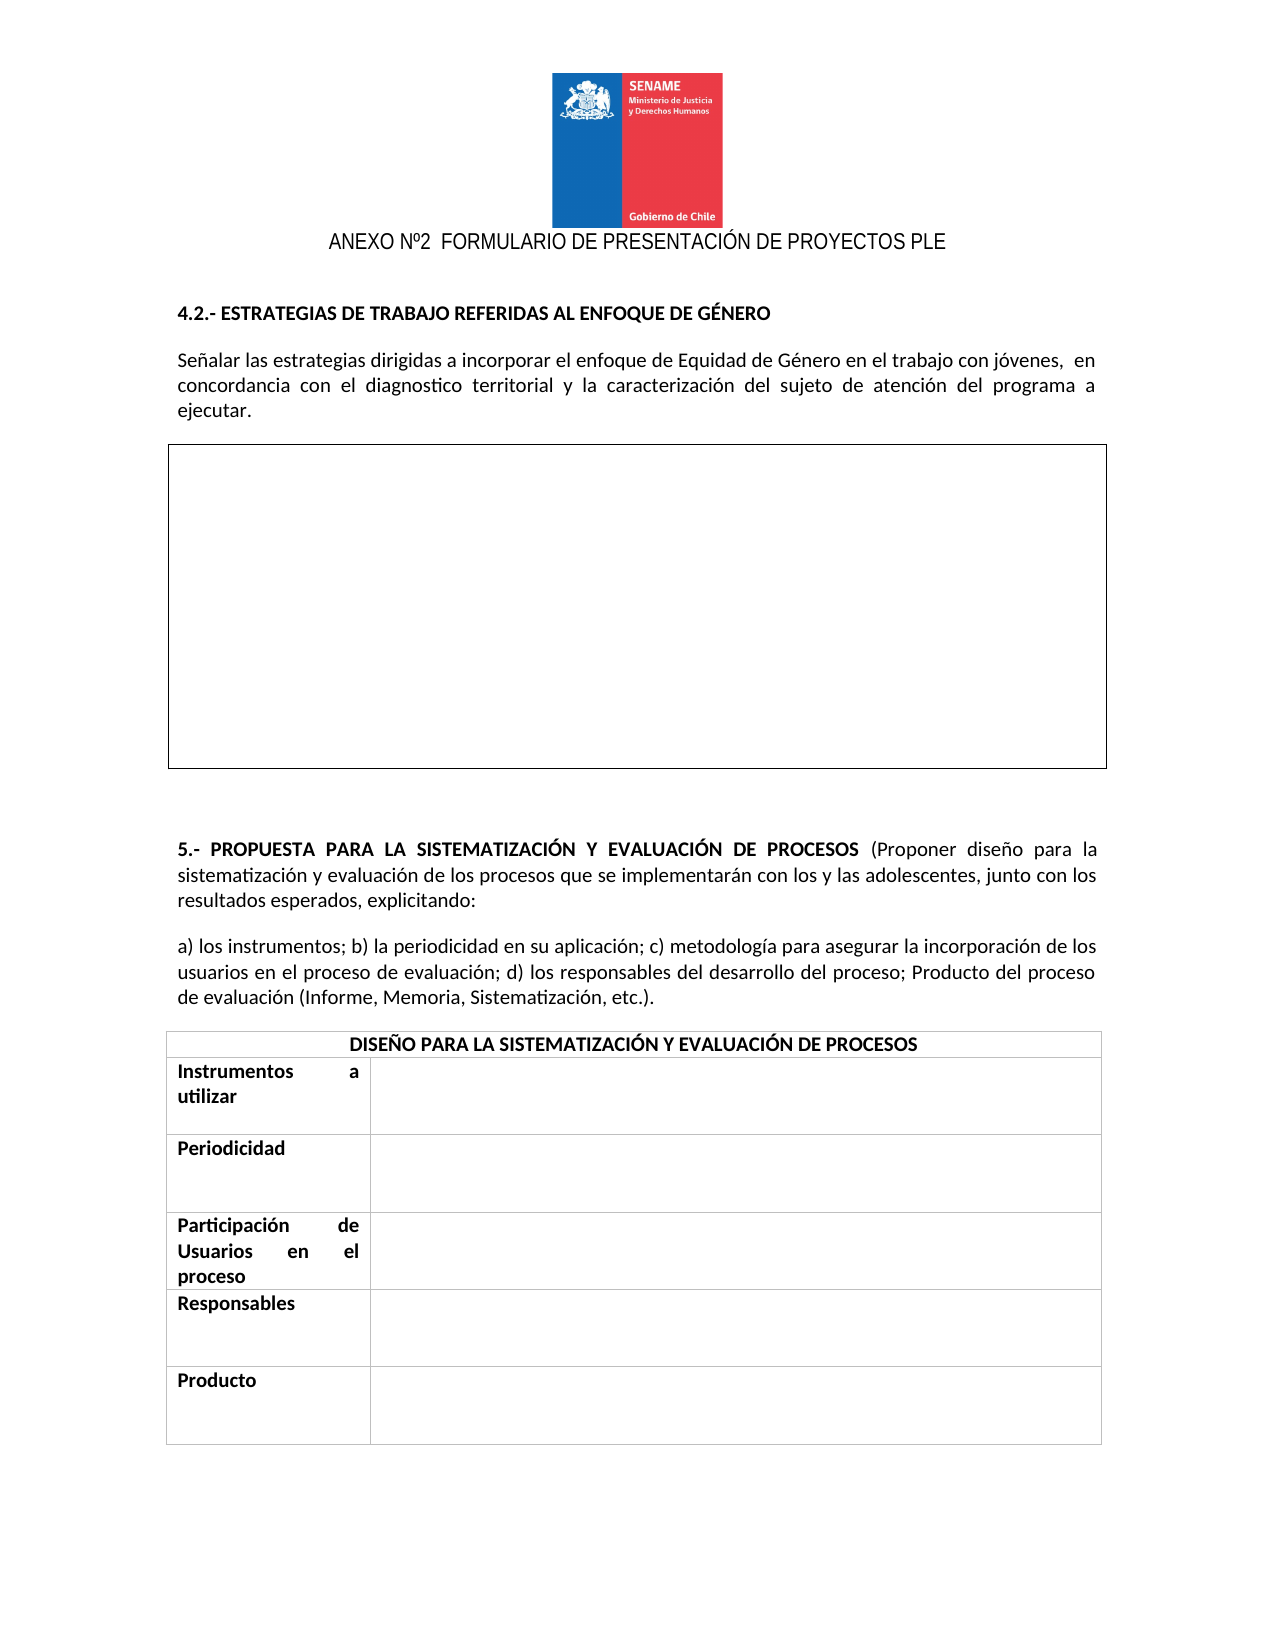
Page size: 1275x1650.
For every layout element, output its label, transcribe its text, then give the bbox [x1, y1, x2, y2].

text 4.2.- ESTRATEGIAS DE TRABAJO REFERIDAS AL ENFOQUE DE GÉNERO [177, 301, 1098, 326]
text Señalar las estrategias dirigidas a incorporar el enfoque de Equidad de Género en el trabajo con jóvenes, en concordancia con el diagnostico territorial y la caracterización del sujeto de atención del programa a ejecutar. [177, 347, 1098, 423]
table_cell [371, 1058, 1101, 1134]
table_cell [371, 1367, 1101, 1443]
table_cell Responsables [167, 1290, 370, 1366]
text a) los instrumentos; b) la periodicidad en su aplicación; c) metodología para asegurar la incorporación de los usuarios en el proceso de evaluación; d) los responsables del desarrollo del proceso; Producto del proceso de evaluación (Informe, Memoria, Sistematización, etc.). [177, 933, 1098, 1010]
table_cell [371, 1290, 1101, 1366]
table_cell [371, 1213, 1101, 1289]
table_cell [371, 1135, 1101, 1212]
picture [552, 73, 723, 228]
table_cell Periodicidad [167, 1135, 370, 1212]
table_header DISEÑO PARA LA SISTEMATIZACIÓN Y EVALUACIÓN DE PROCESOS [167, 1032, 1101, 1057]
table_cell Instrumentos a utilizar [167, 1058, 370, 1134]
text 5.- PROPUESTA PARA LA SISTEMATIZACIÓN Y EVALUACIÓN DE PROCESOS (Proponer diseño para la sistematización y evaluación de los procesos que se implementarán con los y las adolescentes, junto con los resultados esperados, explicitando: [177, 836, 1098, 913]
table_cell Producto [167, 1367, 370, 1443]
table_cell Participación de Usuarios en el proceso [167, 1213, 370, 1289]
